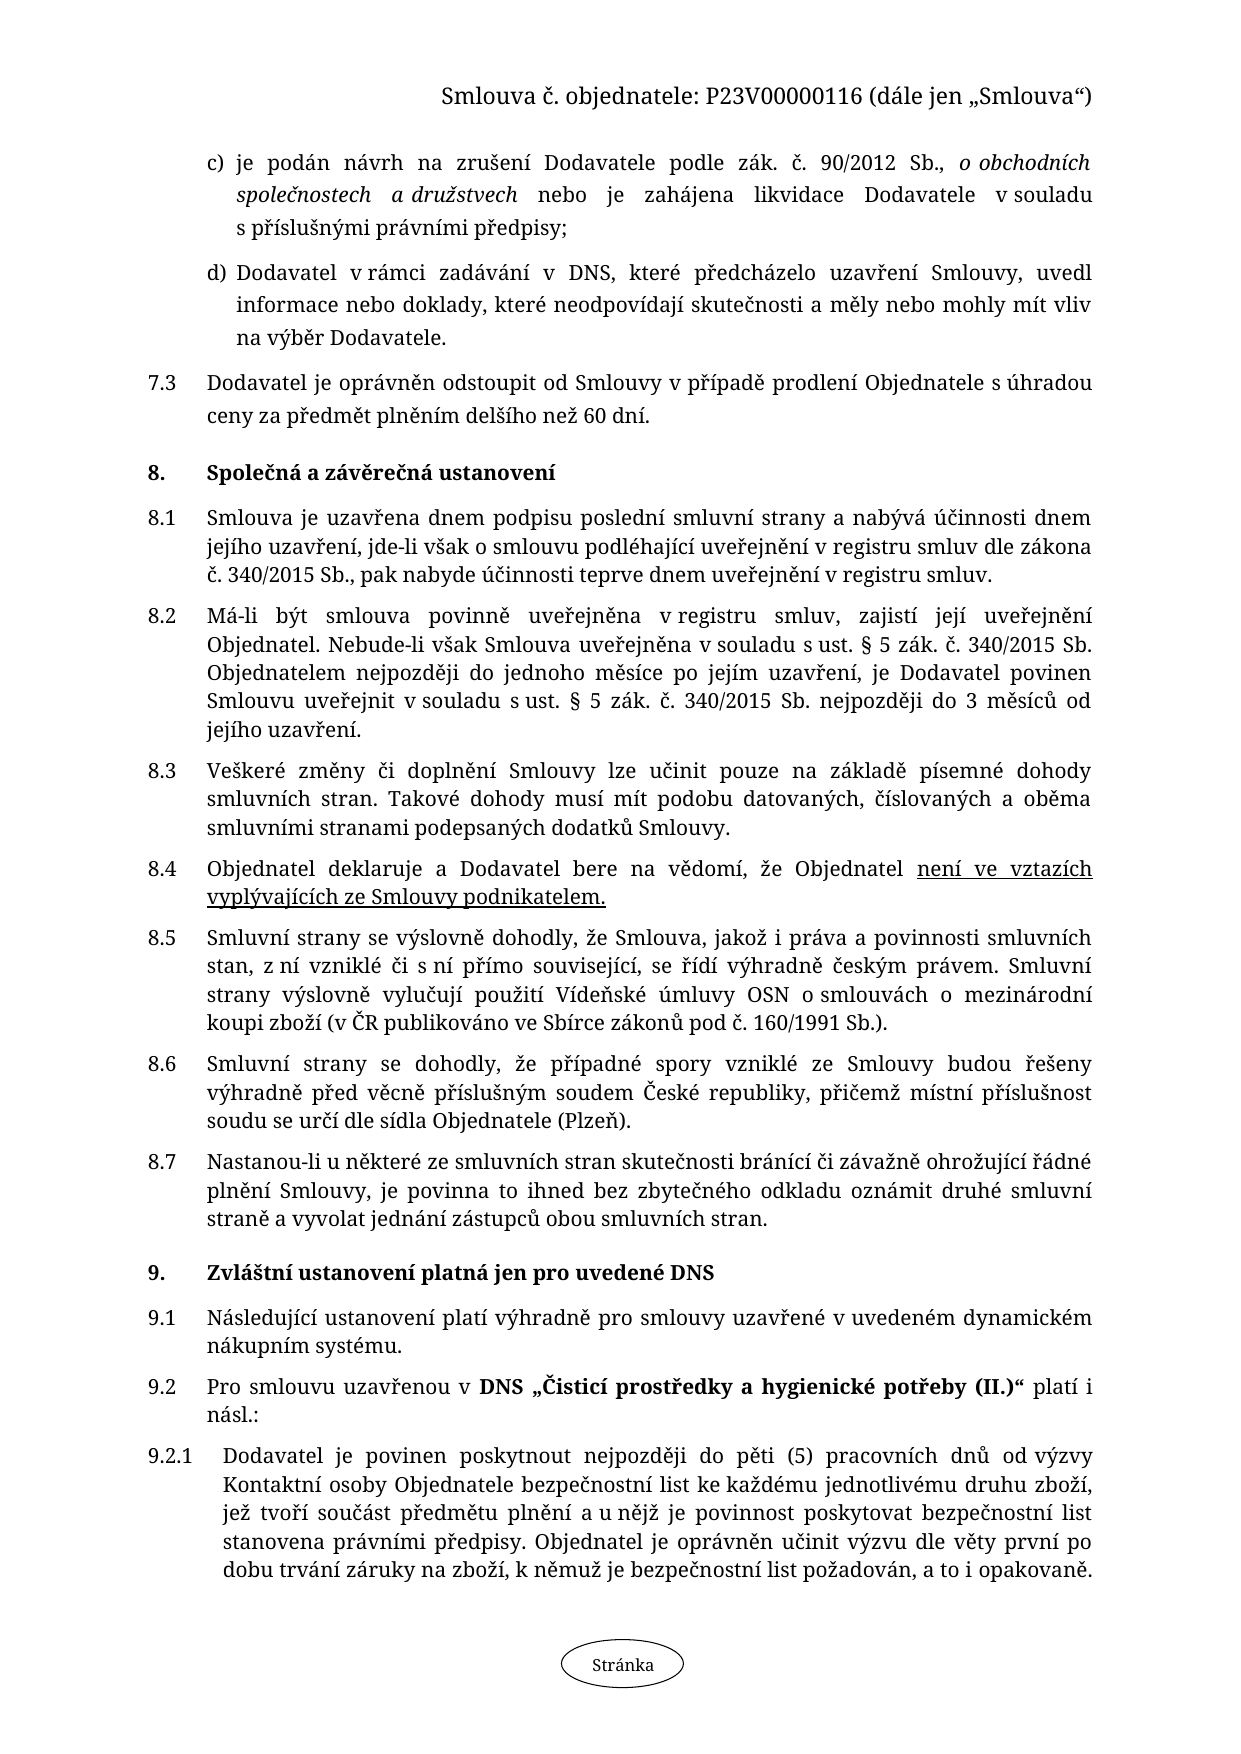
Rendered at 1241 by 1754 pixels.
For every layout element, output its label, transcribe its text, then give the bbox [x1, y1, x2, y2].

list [148, 1441, 1093, 1584]
list Dodavatel v rámci zadávání v DNS, které předcházelo uzavření Smlouvy, uvedl informace nebo doklady, které neodpovídají skutečnosti a měly nebo mohly mít vliv na výběr Dodavatele. [207, 258, 1093, 352]
list Společná a závěrečná ustanovení [148, 458, 1093, 487]
list Zvláštní ustanovení platná jen pro uvedené DNS [148, 1258, 1093, 1286]
list Má-li být smlouva povinně uveřejněna v registru smluv, zajistí její uveřejnění Objednatel. Nebude-li však Smlouva uveřejněna v souladu s ust. § 5 zák. č. 340/2015 Sb. Objednatelem nejpozději do jednoho měsíce po jejím uzavření, je Dodavatel povinen Smlouvu uveřejnit v souladu s ust. § 5 zák. č. 340/2015 Sb. nejpozději do 3 měsíců od jejího uzavření. [148, 601, 1093, 743]
list Smluvní strany se dohodly, že případné spory vzniklé ze Smlouvy budou řešeny výhradně před věcně příslušným soudem České republiky, přičemž místní příslušnost soudu se určí dle sídla Objednatele (Plzeň). [148, 1049, 1093, 1135]
list Smluvní strany se výslovně dohodly, že Smlouva, jakož i práva a povinnosti smluvních stan, z ní vzniklé či s ní přímo související, se řídí výhradně českým právem. Smluvní strany výslovně vylučují použití Vídeňské úmluvy OSN o smlouvách o mezinárodní koupi zboží (v ČR publikováno ve Sbírce zákonů pod č. 160/1991 Sb.). [148, 923, 1093, 1037]
list Nastanou-li u některé ze smluvních stran skutečnosti bránící či závažně ohrožující řádné plnění Smlouvy, je povinna to ihned bez zbytečného odkladu oznámit druhé smluvní straně a vyvolat jednání zástupců obou smluvních stran. [148, 1147, 1093, 1233]
list Dodavatel je oprávněn odstoupit od Smlouvy v případě prodlení Objednatele s úhradou ceny za předmět plněním delšího než 60 dní. [148, 368, 1093, 429]
list Objednatel deklaruje a Dodavatel bere na vědomí, že Objednatel není ve vztazích vyplývajících ze Smlouvy podnikatelem. [148, 854, 1093, 911]
list Následující ustanovení platí výhradně pro smlouvy uzavřené v uvedeném dynamickém nákupním systému. [148, 1303, 1093, 1359]
list Pro smlouvu uzavřenou v DNS „Čisticí prostředky a hygienické potřeby (II.)“ platí i násl.: [148, 1372, 1093, 1429]
list Smlouva je uzavřena dnem podpisu poslední smluvní strany a nabývá účinnosti dnem jejího uzavření, jde-li však o smlouvu podléhající uveřejnění v registru smluv dle zákona č. 340/2015 Sb., pak nabyde účinnosti teprve dnem uveřejnění v registru smluv. [148, 503, 1093, 589]
list je podán návrh na zrušení Dodavatele podle zák. č. 90/2012 Sb., o obchodních společnostech a družstvech nebo je zahájena likvidace Dodavatele v souladu s příslušnými právními předpisy; [207, 148, 1093, 241]
list Veškeré změny či doplnění Smlouvy lze učinit pouze na základě písemné dohody smluvních stran. Takové dohody musí mít podobu datovaných, číslovaných a oběma smluvními stranami podepsaných dodatků Smlouvy. [148, 756, 1093, 841]
